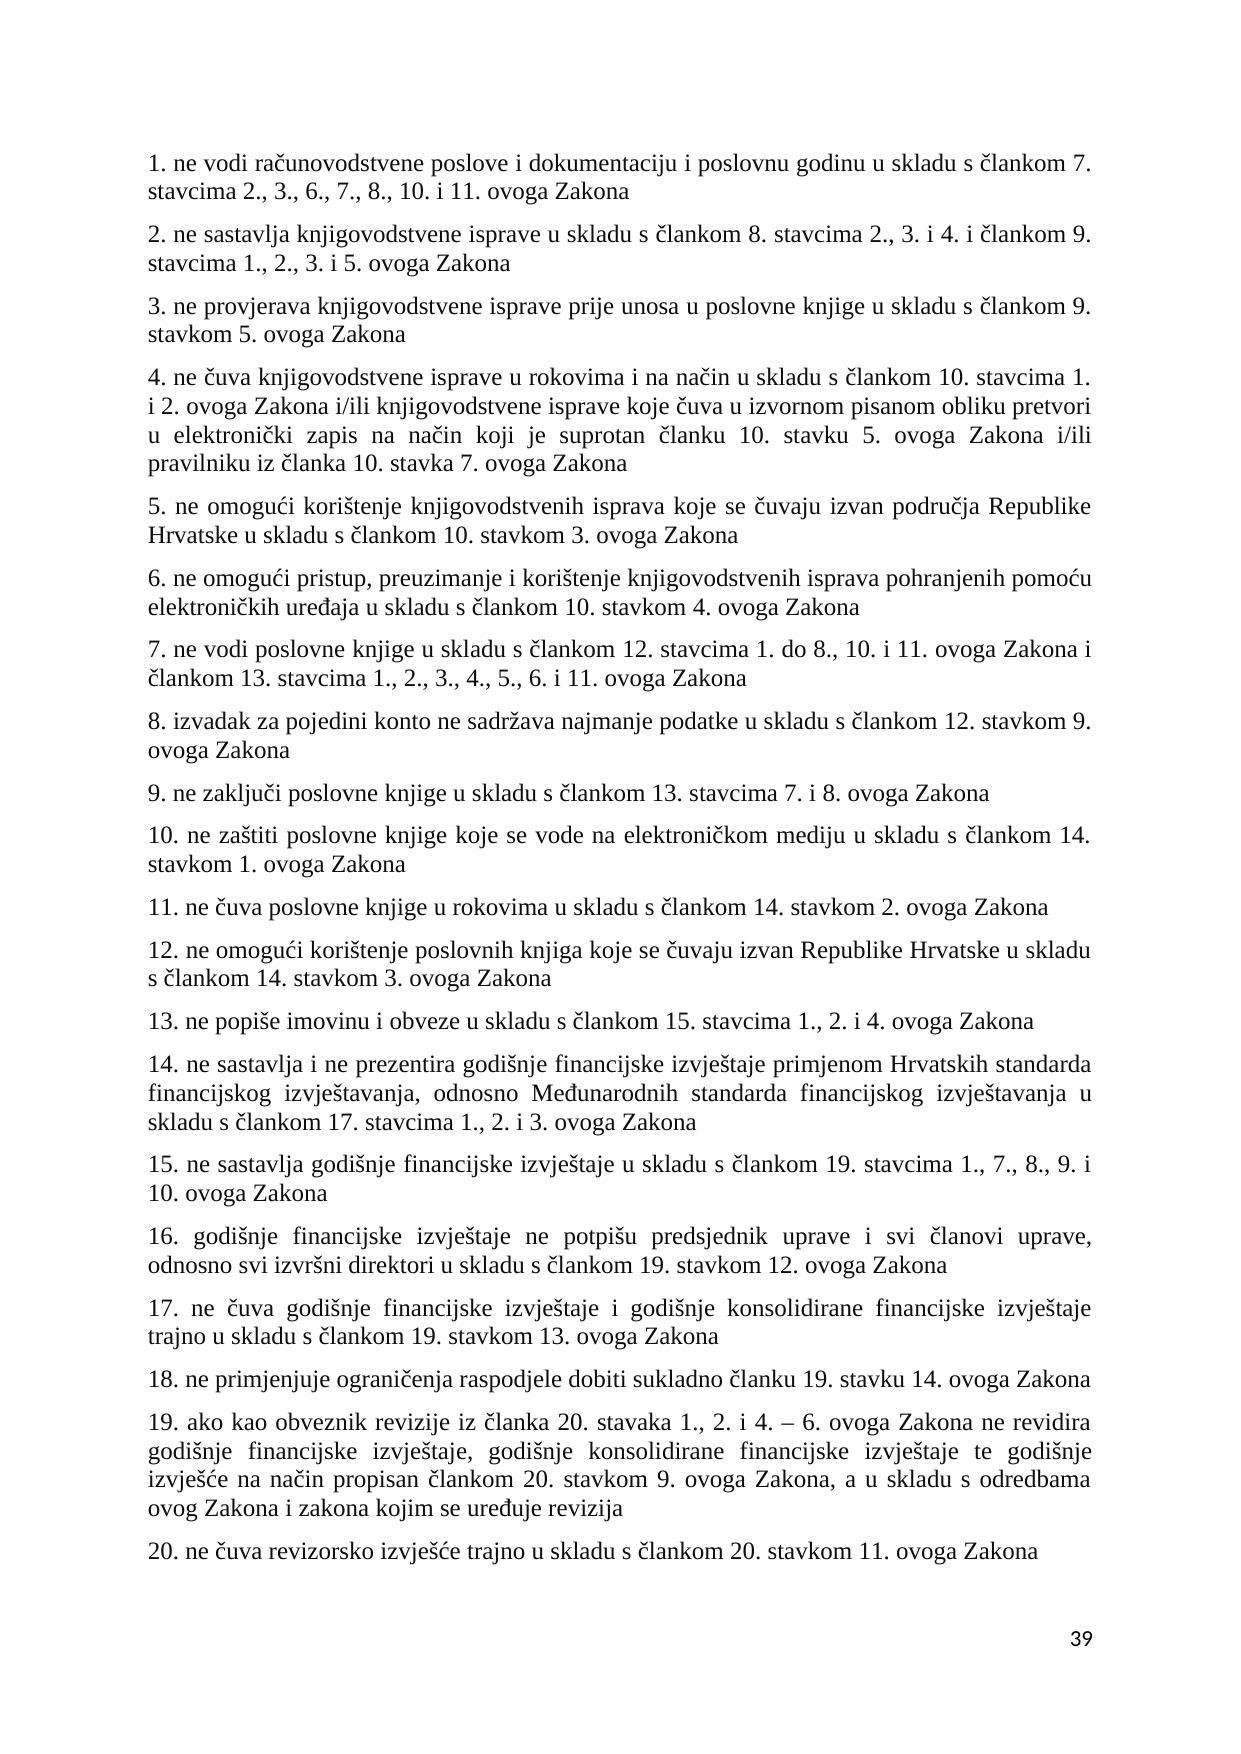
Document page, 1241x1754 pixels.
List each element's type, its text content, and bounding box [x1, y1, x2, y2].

text 4. ne čuva knjigovodstvene isprave u rokovima i na način u skladu s člankom 10. stavcima 1. i 2. ovoga Zakona i/ili knjigovodstvene isprave koje čuva u izvornom pisanom obliku pretvori u elektronički zapis na način koji je suprotan članku 10. stavku 5. ovoga Zakona i/ili pravilniku iz članka 10. stavka 7. ovoga Zakona [148, 362, 1093, 477]
text 2. ne sastavlja knjigovodstvene isprave u skladu s člankom 8. stavcima 2., 3. i 4. i člankom 9. stavcima 1., 2., 3. i 5. ovoga Zakona [148, 219, 1093, 277]
text 16. godišnje financijske izvještaje ne potpišu predsjednik uprave i svi članovi uprave, odnosno svi izvršni direktori u skladu s člankom 19. stavkom 12. ovoga Zakona [148, 1221, 1093, 1278]
text 7. ne vodi poslovne knjige u skladu s člankom 12. stavcima 1. do 8., 10. i 11. ovoga Zakona i člankom 13. stavcima 1., 2., 3., 4., 5., 6. i 11. ovoga Zakona [148, 634, 1093, 692]
text 15. ne sastavlja godišnje financijske izvještaje u skladu s člankom 19. stavcima 1., 7., 8., 9. i 10. ovoga Zakona [148, 1149, 1093, 1207]
text 6. ne omogući pristup, preuzimanje i korištenje knjigovodstvenih isprava pohranjenih pomoću elektroničkih uređaja u skladu s člankom 10. stavkom 4. ovoga Zakona [148, 563, 1093, 620]
text 18. ne primjenjuje ograničenja raspodjele dobiti sukladno članku 19. stavku 14. ovoga Zakona [148, 1364, 1093, 1393]
text 10. ne zaštiti poslovne knjige koje se vode na elektroničkom mediju u skladu s člankom 14. stavkom 1. ovoga Zakona [148, 820, 1093, 878]
text 9. ne zaključi poslovne knjige u skladu s člankom 13. stavcima 7. i 8. ovoga Zakona [148, 778, 1093, 806]
text 1. ne vodi računovodstvene poslove i dokumentaciju i poslovnu godinu u skladu s člankom 7. stavcima 2., 3., 6., 7., 8., 10. i 11. ovoga Zakona [148, 148, 1093, 205]
text 14. ne sastavlja i ne prezentira godišnje financijske izvještaje primjenom Hrvatskih standarda financijskog izvještavanja, odnosno Međunarodnih standarda financijskog izvještavanja u skladu s člankom 17. stavcima 1., 2. i 3. ovoga Zakona [148, 1049, 1093, 1135]
text 17. ne čuva godišnje financijske izvještaje i godišnje konsolidirane financijske izvještaje trajno u skladu s člankom 19. stavkom 13. ovoga Zakona [148, 1293, 1093, 1350]
text 20. ne čuva revizorsko izvješće trajno u skladu s člankom 20. stavkom 11. ovoga Zakona [148, 1536, 1093, 1565]
text 3. ne provjerava knjigovodstvene isprave prije unosa u poslovne knjige u skladu s člankom 9. stavkom 5. ovoga Zakona [148, 291, 1093, 348]
text 19. ako kao obveznik revizije iz članka 20. stavaka 1., 2. i 4. – 6. ovoga Zakona ne revidira godišnje financijske izvještaje, godišnje konsolidirane financijske izvještaje te godišnje izvješće na način propisan člankom 20. stavkom 9. ovoga Zakona, a u skladu s odredbama ovog Zakona i zakona kojim se uređuje revizija [148, 1407, 1093, 1522]
text 5. ne omogući korištenje knjigovodstvenih isprava koje se čuvaju izvan područja Republike Hrvatske u skladu s člankom 10. stavkom 3. ovoga Zakona [148, 491, 1093, 549]
text 12. ne omogući korištenje poslovnih knjiga koje se čuvaju izvan Republike Hrvatske u skladu s člankom 14. stavkom 3. ovoga Zakona [148, 935, 1093, 992]
text 13. ne popiše imovinu i obveze u skladu s člankom 15. stavcima 1., 2. i 4. ovoga Zakona [148, 1006, 1093, 1035]
text 8. izvadak za pojedini konto ne sadržava najmanje podatke u skladu s člankom 12. stavkom 9. ovoga Zakona [148, 706, 1093, 763]
text 11. ne čuva poslovne knjige u rokovima u skladu s člankom 14. stavkom 2. ovoga Zakona [148, 892, 1093, 921]
